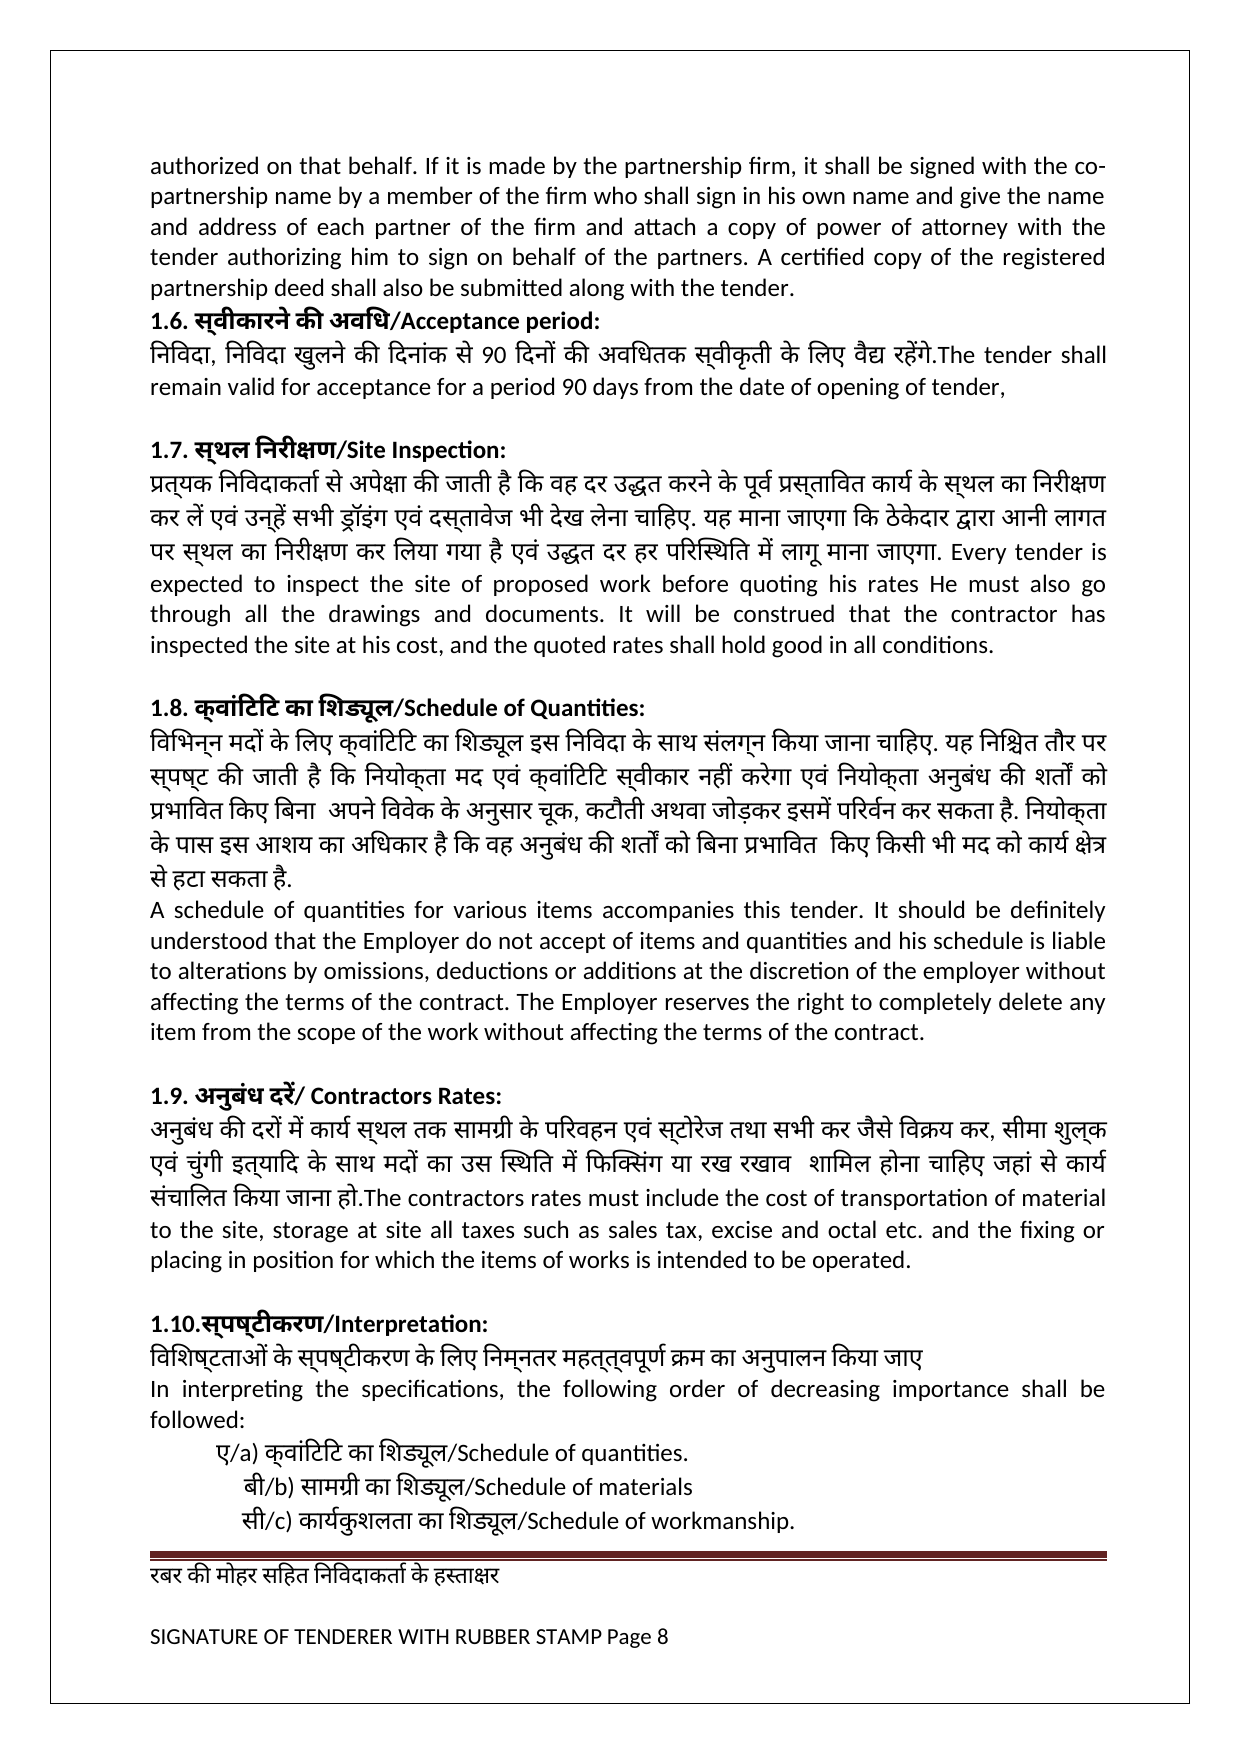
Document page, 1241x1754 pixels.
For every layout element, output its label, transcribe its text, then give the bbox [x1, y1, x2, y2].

text बी/b) सामग्री का शिड्यूल/Schedule of materials [244, 1469, 1107, 1503]
text निविदा, निविदा खुलने की दिनांक से 90 दिनों की अवधितक स्‍वीकृती के लिए वैद्य रहेंगे.The tender shall remain valid for acceptance for a period 90 days from the date of opening of tender, [150, 337, 1107, 401]
text 1.6. स्‍वीकारने की अवधि/Acceptance period: [150, 303, 1107, 337]
text In interpreting the specifications, the following order of decreasing importance shall be followed: [150, 1373, 1107, 1434]
text अनुबंध की दरों में कार्य स्‍थल तक सामग्री के परिवहन एवं स्‍टोरेज तथा सभी कर जैसे विक्रय कर, सीमा शुल्‍क एवं चुंगी इत्‍यादि के साथ मदों का उस स्थिति में फिक्सिंग या रख रखाव शामिल होना चाहिए जहां से कार्य संचालित किया जाना हो.The contractors rates must include the cost of transportation of material to the site, storage at site all taxes such as sales tax, excise and octal etc. and the fixing or placing in position for which the items of works is intended to be operated. [150, 1112, 1107, 1275]
text 1.7. स्‍थल निरीक्षण/Site Inspection: [150, 432, 1107, 466]
text ए/a) क्‍वांटिटि का शिड्यूल/Schedule of quantities. [187, 1434, 1107, 1469]
text विभिन्‍न मदों के लिए क्‍वांटिटि का शिड्यूल इस निविदा के साथ संलग्‍न किया जाना चाहिए. यह निश्चित तौर पर स्‍पष्‍ट की जाती है कि नियोक्‍ता मद एवं क्‍वांटिटि स्‍वीकार नहीं करेगा एवं नियोक्‍ता अनुबंध की शर्तों को प्रभावित किए बिना अपने विवेक के अनुसार चूक, कटौती अथवा जोड़कर इसमें परिर्वन कर सकता है. नियोक्‍ता के पास इस आशय का अधिकार है कि वह अनुबंध की शर्तों को बिना प्रभावित किए किसी भी मद को कार्य क्षेत्र से हटा सकता है. [150, 724, 1107, 894]
text सी/c) कार्यकुशलता का शिड्यूल/Schedule of workmanship. [242, 1503, 1107, 1537]
text A schedule of quantities for various items accompanies this tender. It should be definitely understood that the Employer do not accept of items and quantities and his schedule is liable to alterations by omissions, deductions or additions at the discretion of the employer without affecting the terms of the contract. The Employer reserves the right to completely delete any item from the scope of the work without affecting the terms of the contract. [150, 894, 1107, 1047]
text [150, 150, 1107, 303]
text 1.10.स्‍पष्‍टीकरण/Interpretation: [150, 1305, 1107, 1339]
text प्रत्‍यक निविदाकर्ता से अपेक्षा की जाती है कि वह दर उद्धत करने के पूर्व प्रस्‍तावित कार्य के स्‍थल का निरीक्षण कर लें एवं उन्‍हें सभी ड्रॉइंग एवं दस्‍तावेज भी देख लेना चाहिए. यह माना जाएगा कि ठेकेदार द्वारा आनी लागत पर स्‍थल का निरीक्षण कर लिया गया है एवं उद्धत दर हर परिस्थिति में लागू माना जाएगा. Every tender is expected to inspect the site of proposed work before quoting his rates He must also go through all the drawings and documents. It will be construed that the contractor has inspected the site at his cost, and the quoted rates shall hold good in all conditions. [150, 466, 1107, 659]
text 1.9. अनुबंध दरें/ Contractors Rates: [150, 1078, 1107, 1112]
text 1.8. क्‍वांटिटि का शिड्यूल/Schedule of Quantities: [150, 690, 1107, 724]
text विशिष्‍टताओं के स्‍पष्‍टीकरण के लिए निम्‍नतर महत्‍त्‍वपूर्ण क्रम का अनुपालन किया जाए [150, 1339, 1107, 1373]
